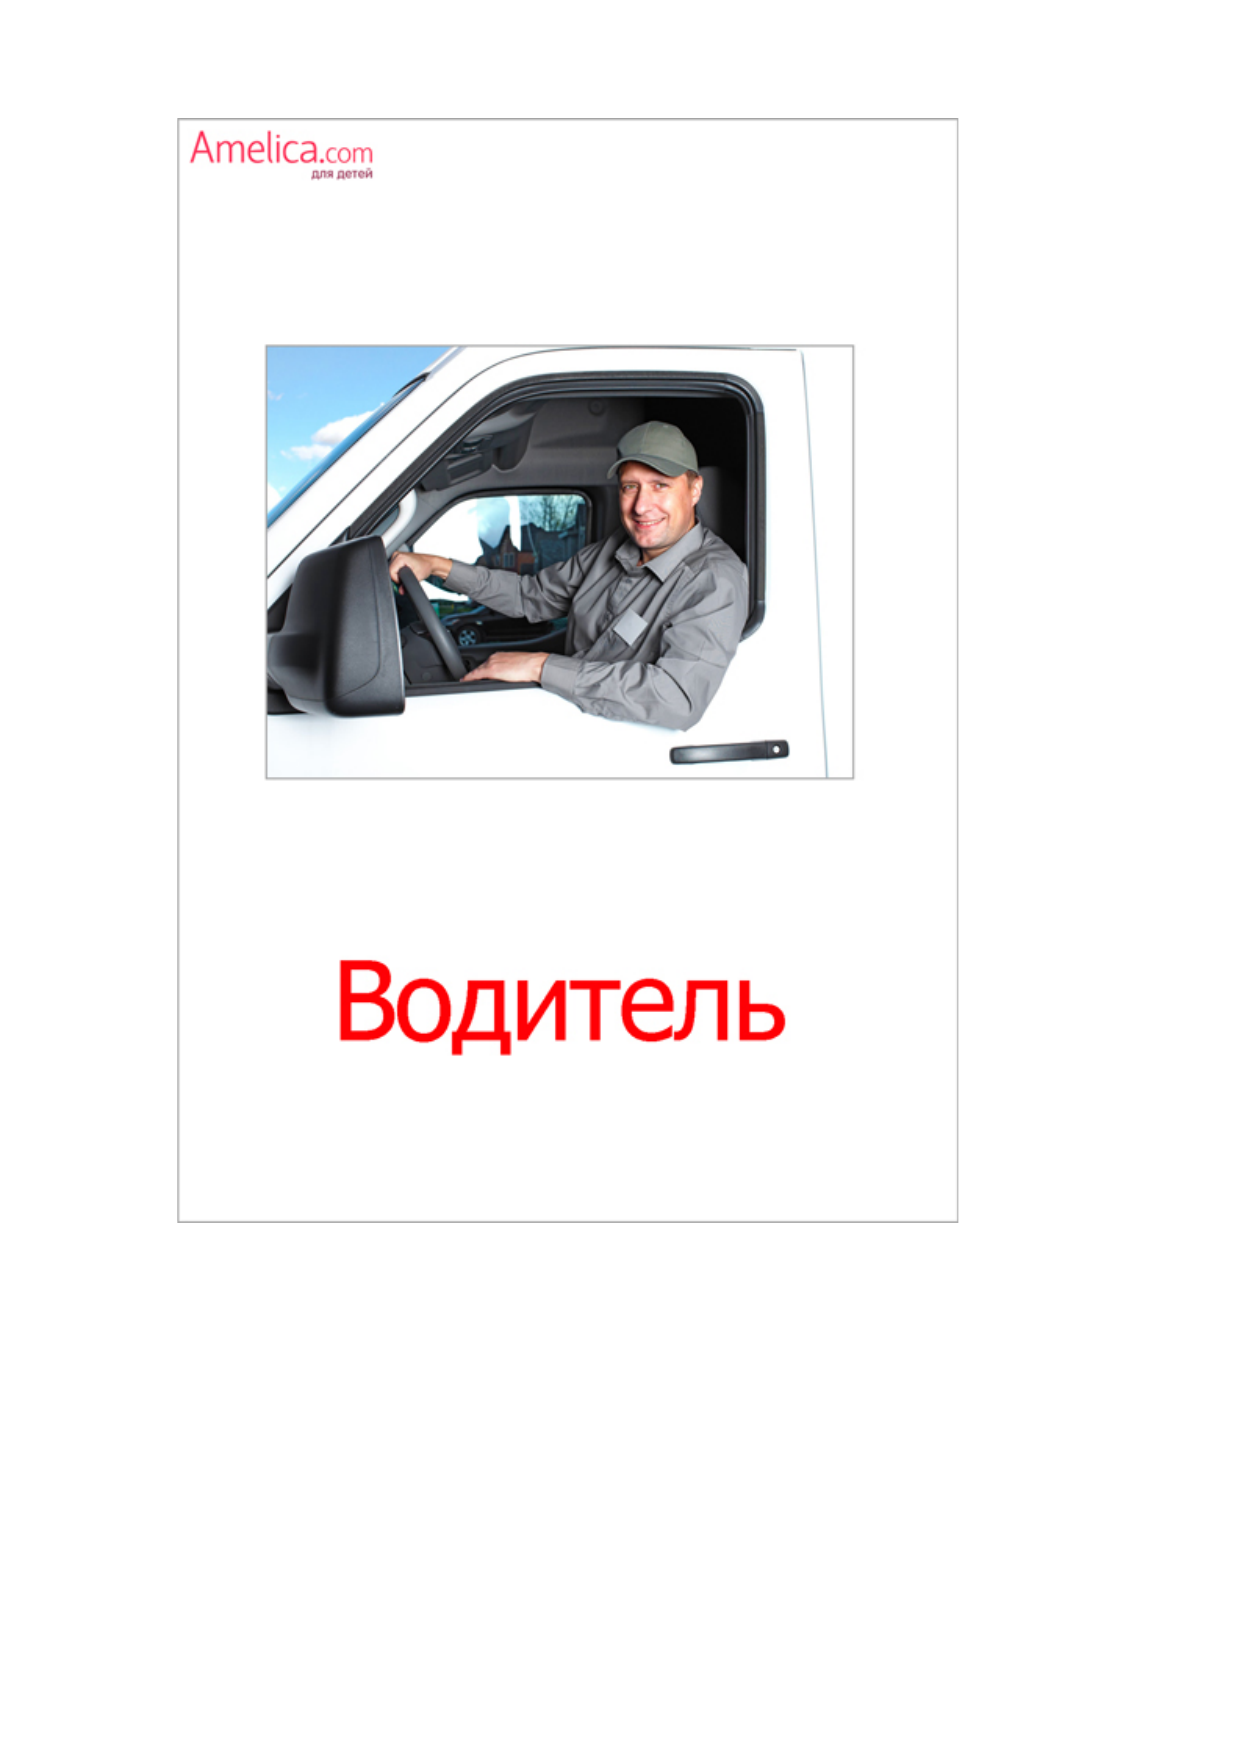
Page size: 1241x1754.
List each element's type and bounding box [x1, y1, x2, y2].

picture [177, 118, 959, 1223]
